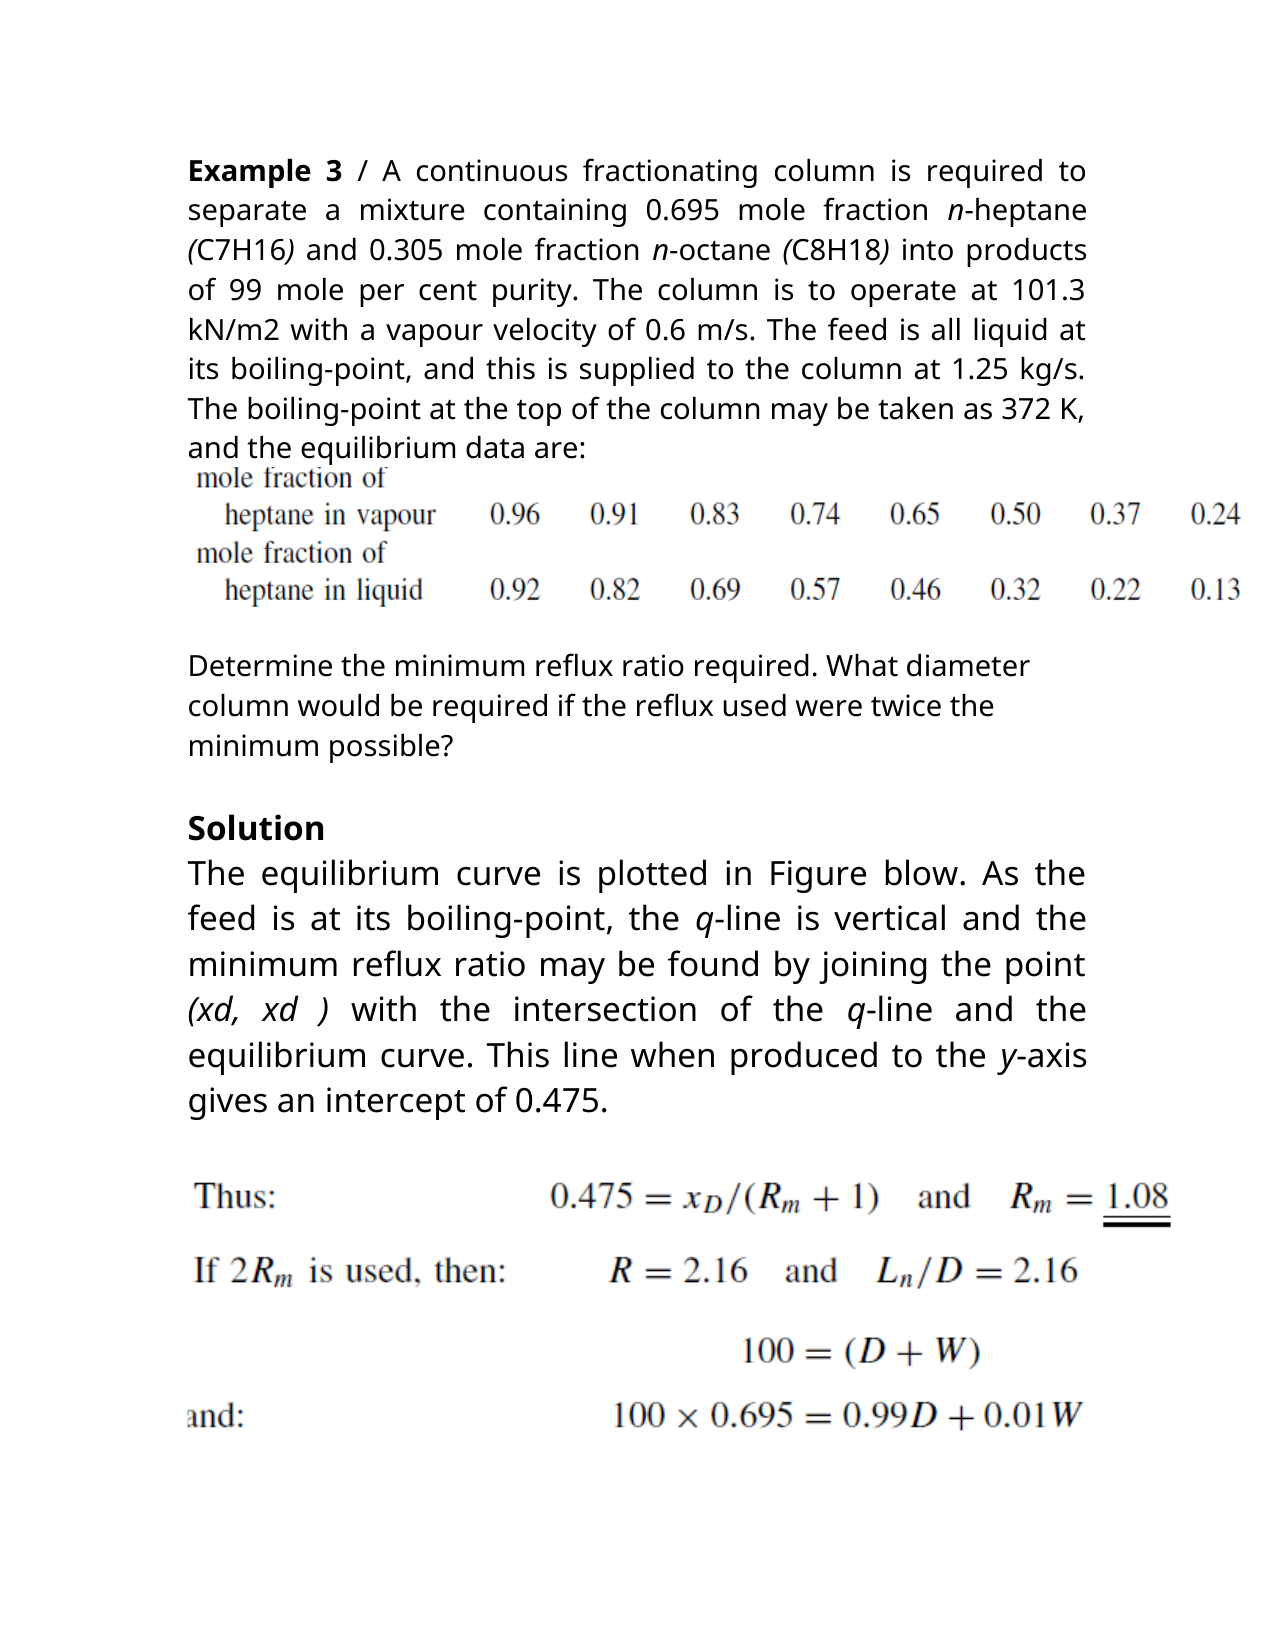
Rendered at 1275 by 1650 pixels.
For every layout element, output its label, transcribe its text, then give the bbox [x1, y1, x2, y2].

text The equilibrium curve is plotted in Figure blow. As the feed is at its boiling-point, the q-line is vertical and the minimum reflux ratio may be found by joining the point (xd, xd ) with the intersection of the q-line and the equilibrium curve. This line when produced to the y-axis gives an intercept of 0.475. [187, 850, 1087, 1122]
text Determine the minimum reflux ratio required. What diameter column would be required if the reflux used were twice the minimum possible? [187, 646, 1087, 765]
text Example 3 / A continuous fractionating column is required to separate a mixture containing 0.695 mole fraction n-heptane (C7H16) and 0.305 mole fraction n-octane (C8H18) into products of 99 mole per cent purity. The column is to operate at 101.3 kN/m2 with a vapour velocity of 0.6 m/s. The feed is all liquid at its boiling-point, and this is supplied to the column at 1.25 kg/s. The boiling-point at the top of the column may be taken as 372 K, and the equilibrium data are: [187, 150, 1087, 467]
text Solution [187, 804, 1087, 850]
